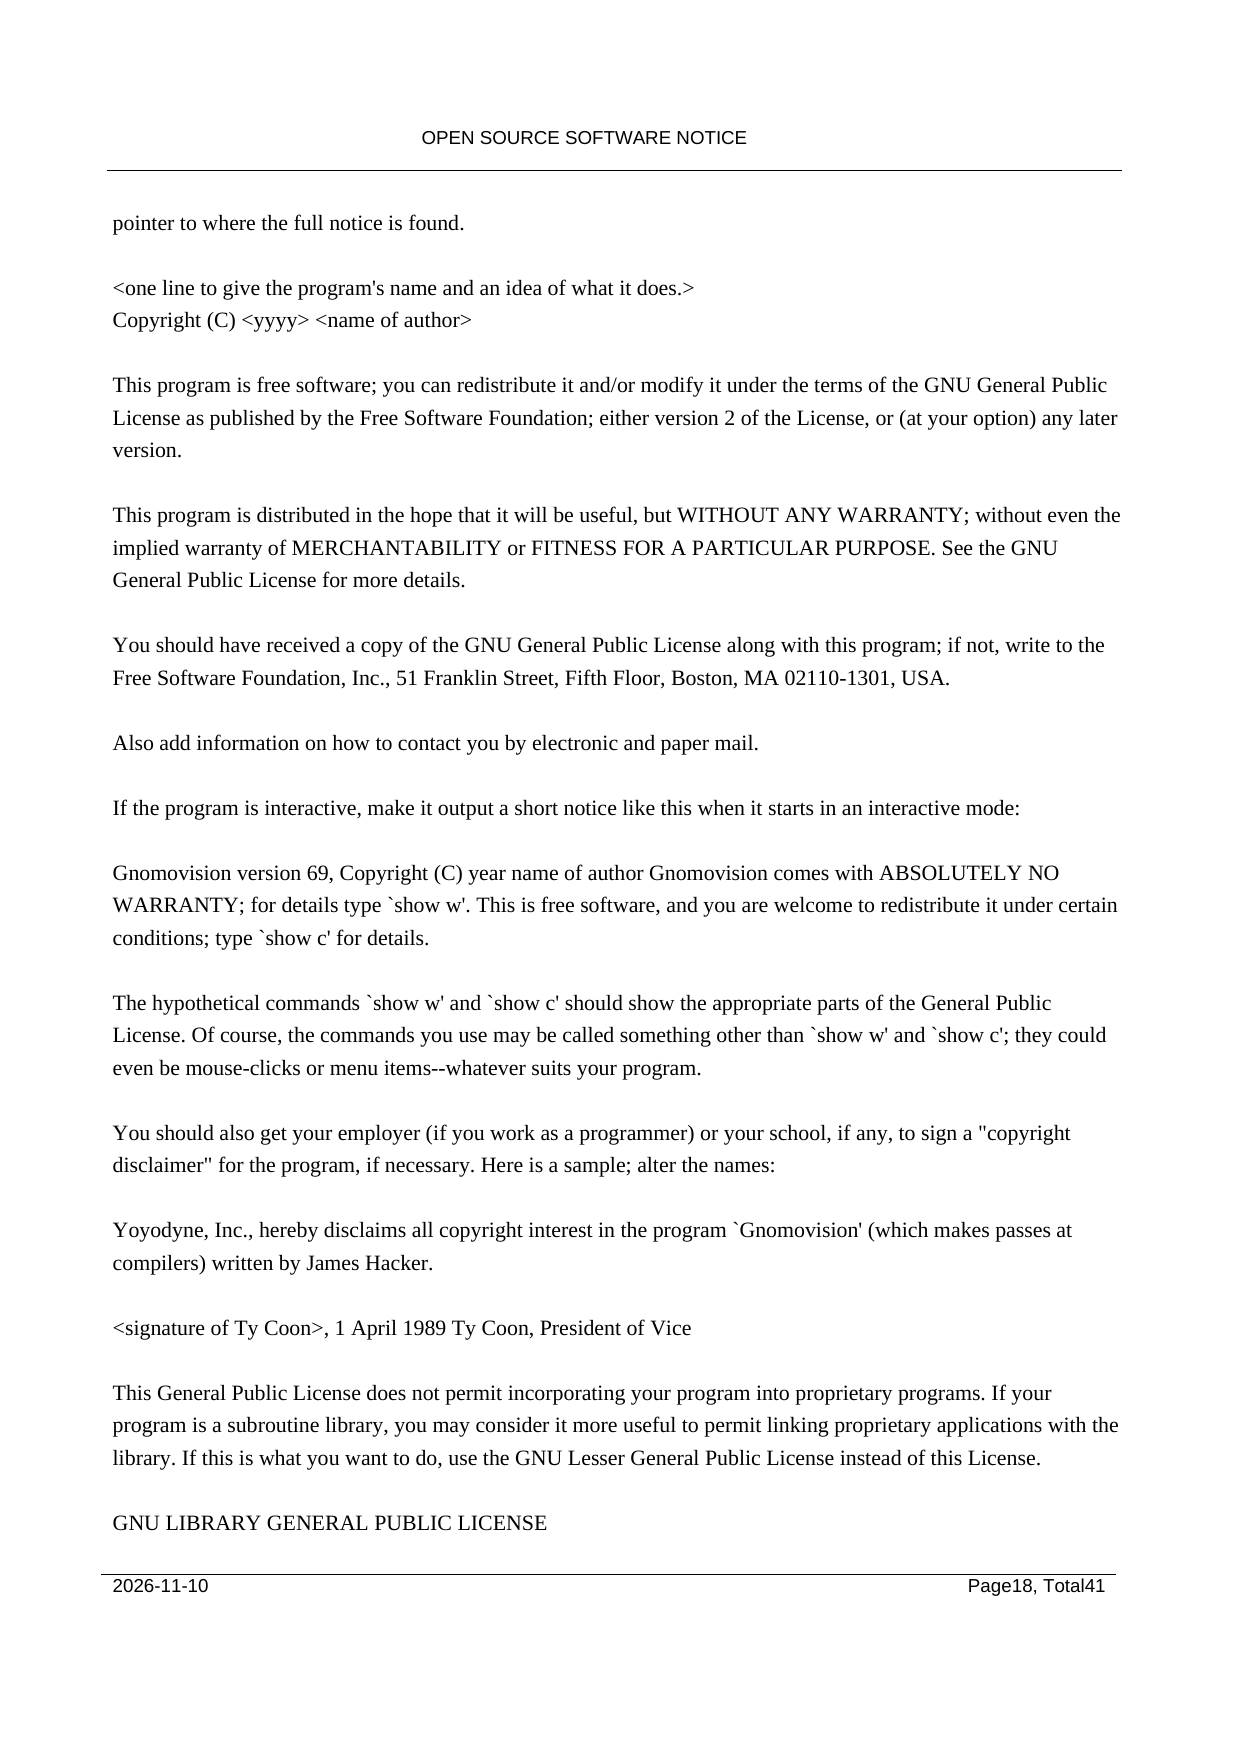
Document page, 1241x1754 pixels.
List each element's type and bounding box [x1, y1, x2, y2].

text [112, 206, 1128, 1539]
